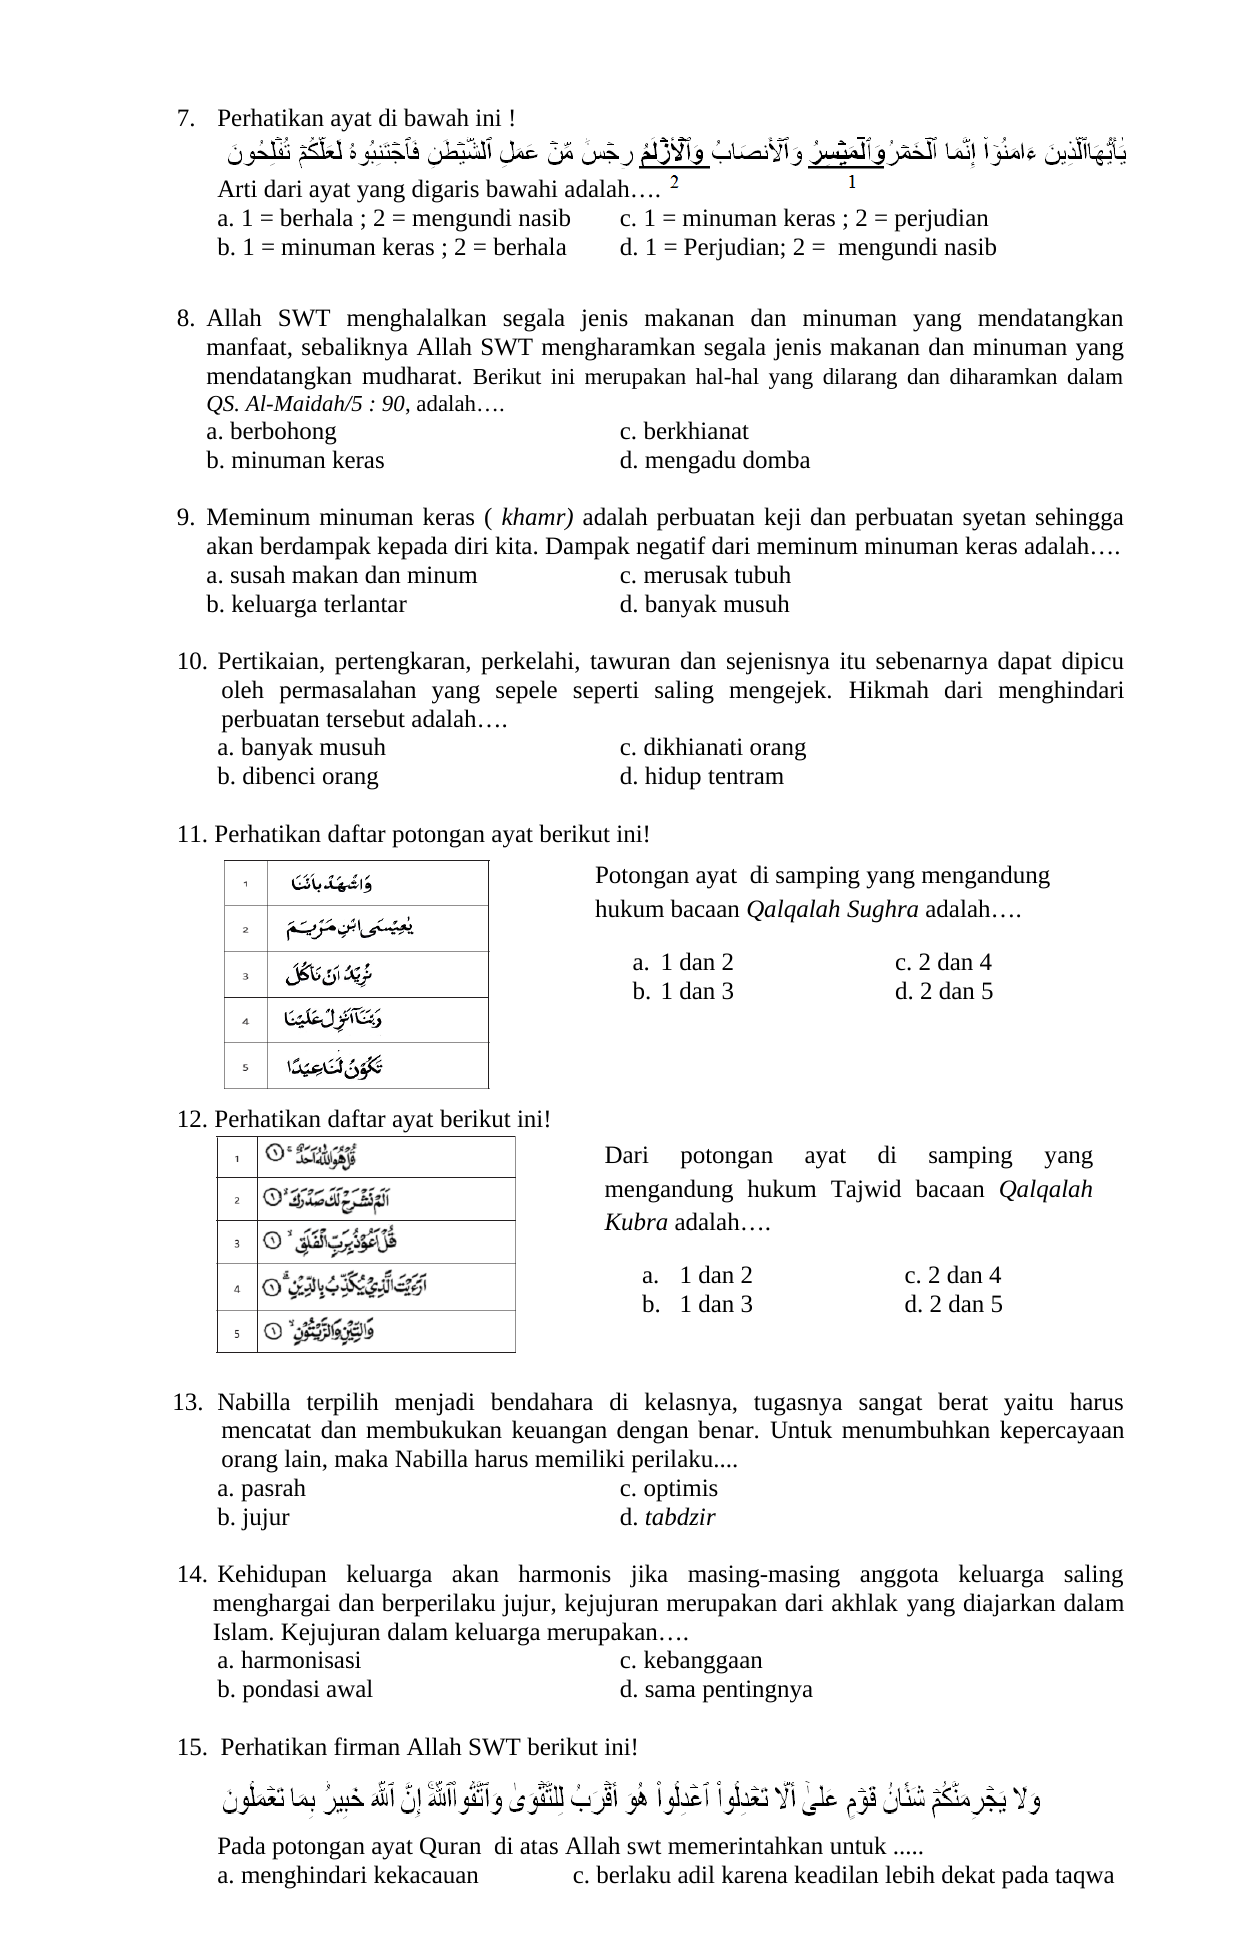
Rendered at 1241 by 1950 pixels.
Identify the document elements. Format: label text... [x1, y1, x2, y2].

text a. banyak musuh c. dikhianati orang [147, 732, 1124, 761]
text 11. Perhatikan daftar potongan ayat berikut ini! [147, 819, 1124, 847]
text Arti dari ayat yang digaris bawahi adalah…. [147, 174, 1124, 203]
text a. berbohong c. berkhianat [147, 416, 1124, 445]
picture [212, 1134, 519, 1355]
text 13. Nabilla terpilih menjadi bendahara di kelasnya, tugasnya sangat berat yaitu harus mencatat dan membukukan keuangan dengan benar. Untuk menumbuhkan kepercayaan orang lain, maka Nabilla harus memiliki perilaku.... [147, 1387, 1124, 1473]
text a. menghindari kekacauan c. berlaku adil karena keadilan lebih dekat pada taqwa [206, 1860, 1124, 1888]
text 9. Meminum minuman keras ( khamr) adalah perbuatan keji dan perbuatan syetan sehingga akan berdampak kepada diri kita. Dampak negatif dari meminum minuman keras adalah…. [147, 502, 1124, 560]
text b. 1 = minuman keras ; 2 = berhala d. 1 = Perjudian; 2 = mengundi nasib [147, 232, 1124, 260]
text a. 1 = berhala ; 2 = mengundi nasib c. 1 = minuman keras ; 2 = perjudian [147, 203, 1124, 232]
text 7. Perhatikan ayat di bawah ini ! [147, 103, 1124, 132]
text 14. Kehidupan keluarga akan harmonis jika masing-masing anggota keluarga saling menghargai dan berperilaku jujur, kejujuran merupakan dari akhlak yang diajarkan dalam Islam. Kejujuran dalam keluarga merupakan…. [147, 1559, 1124, 1646]
text 12. Perhatikan daftar ayat berikut ini! [147, 1104, 1124, 1132]
text Pada potongan ayat Quran di atas Allah swt memerintahkan untuk ..... [147, 1831, 1124, 1860]
text a. harmonisasi c. kebanggaan [206, 1646, 1124, 1674]
text a. pasrah c. optimis [206, 1473, 1124, 1502]
picture [222, 124, 1131, 193]
text 8. Allah SWT menghalalkan segala jenis makanan dan minuman yang mendatangkan manfaat, sebaliknya Allah SWT mengharamkan segala jenis makanan dan minuman yang mendatangkan mudharat. Berikut ini merupakan hal-hal yang dilarang dan diharamkan dalam QS. Al-Maidah/5 : 90, adalah…. [147, 303, 1124, 416]
text b. keluarga terlantar d. banyak musuh [147, 589, 1124, 617]
text a. susah makan dan minum c. merusak tubuh [147, 560, 1124, 589]
text b. jujur d. tabdzir [206, 1502, 1124, 1531]
picture [212, 1762, 1048, 1831]
text b. dibenci orang d. hidup tentram [147, 761, 1124, 790]
text 15. Perhatikan firman Allah SWT berikut ini! [177, 1732, 1124, 1761]
text b. minuman keras d. mengadu domba [147, 445, 1124, 474]
text b. pondasi awal d. sama pentingnya [206, 1674, 1124, 1703]
picture [219, 858, 491, 1090]
text 10. Pertikaian, pertengkaran, perkelahi, tawuran dan sejenisnya itu sebenarnya dapat dipicu oleh permasalahan yang sepele seperti saling mengejek. Hikmah dari menghindari perbuatan tersebut adalah…. [147, 646, 1124, 732]
